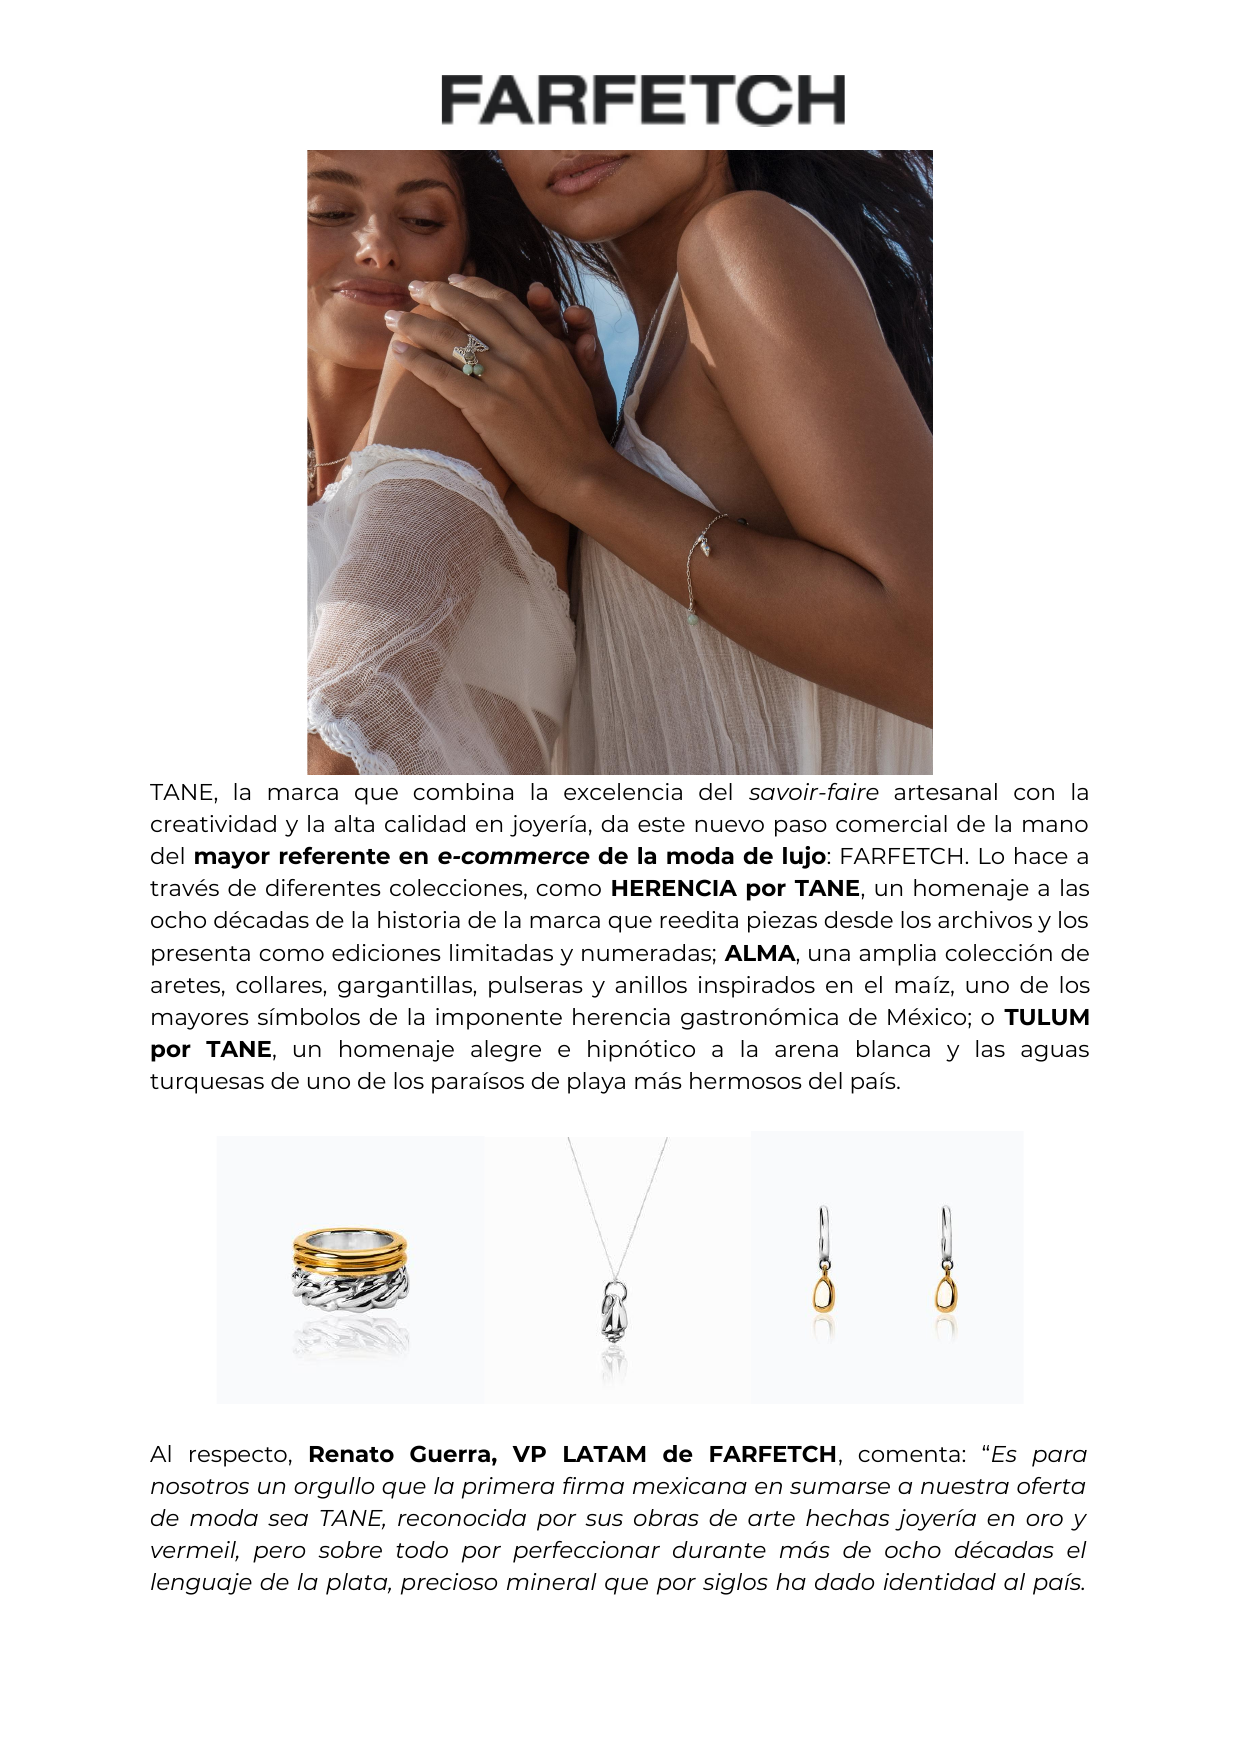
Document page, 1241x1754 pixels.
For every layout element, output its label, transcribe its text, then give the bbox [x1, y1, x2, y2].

text TANE, la marca que combina la excelencia del savoir-faire artesanal con la creatividad y la alta calidad en joyería, da este nuevo paso comercial de la mano del mayor referente en e-commerce de la moda de lujo: FARFETCH. Lo hace a través de diferentes colecciones, como HERENCIA por TANE, un homenaje a las ocho décadas de la historia de la marca que reedita piezas desde los archivos y los presenta como ediciones limitadas y numeradas; ALMA, una amplia colección de aretes, collares, gargantillas, pulseras y anillos inspirados en el maíz, uno de los mayores símbolos de la imponente herencia gastronómica de México; o TULUM por TANE, un homenaje alegre e hipnótico a la arena blanca y las aguas turquesas de uno de los paraísos de playa más hermosos del país. [150, 778, 1090, 1095]
picture [307, 150, 933, 775]
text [150, 1440, 1090, 1596]
picture [441, 75, 845, 127]
picture [216, 1131, 1024, 1404]
